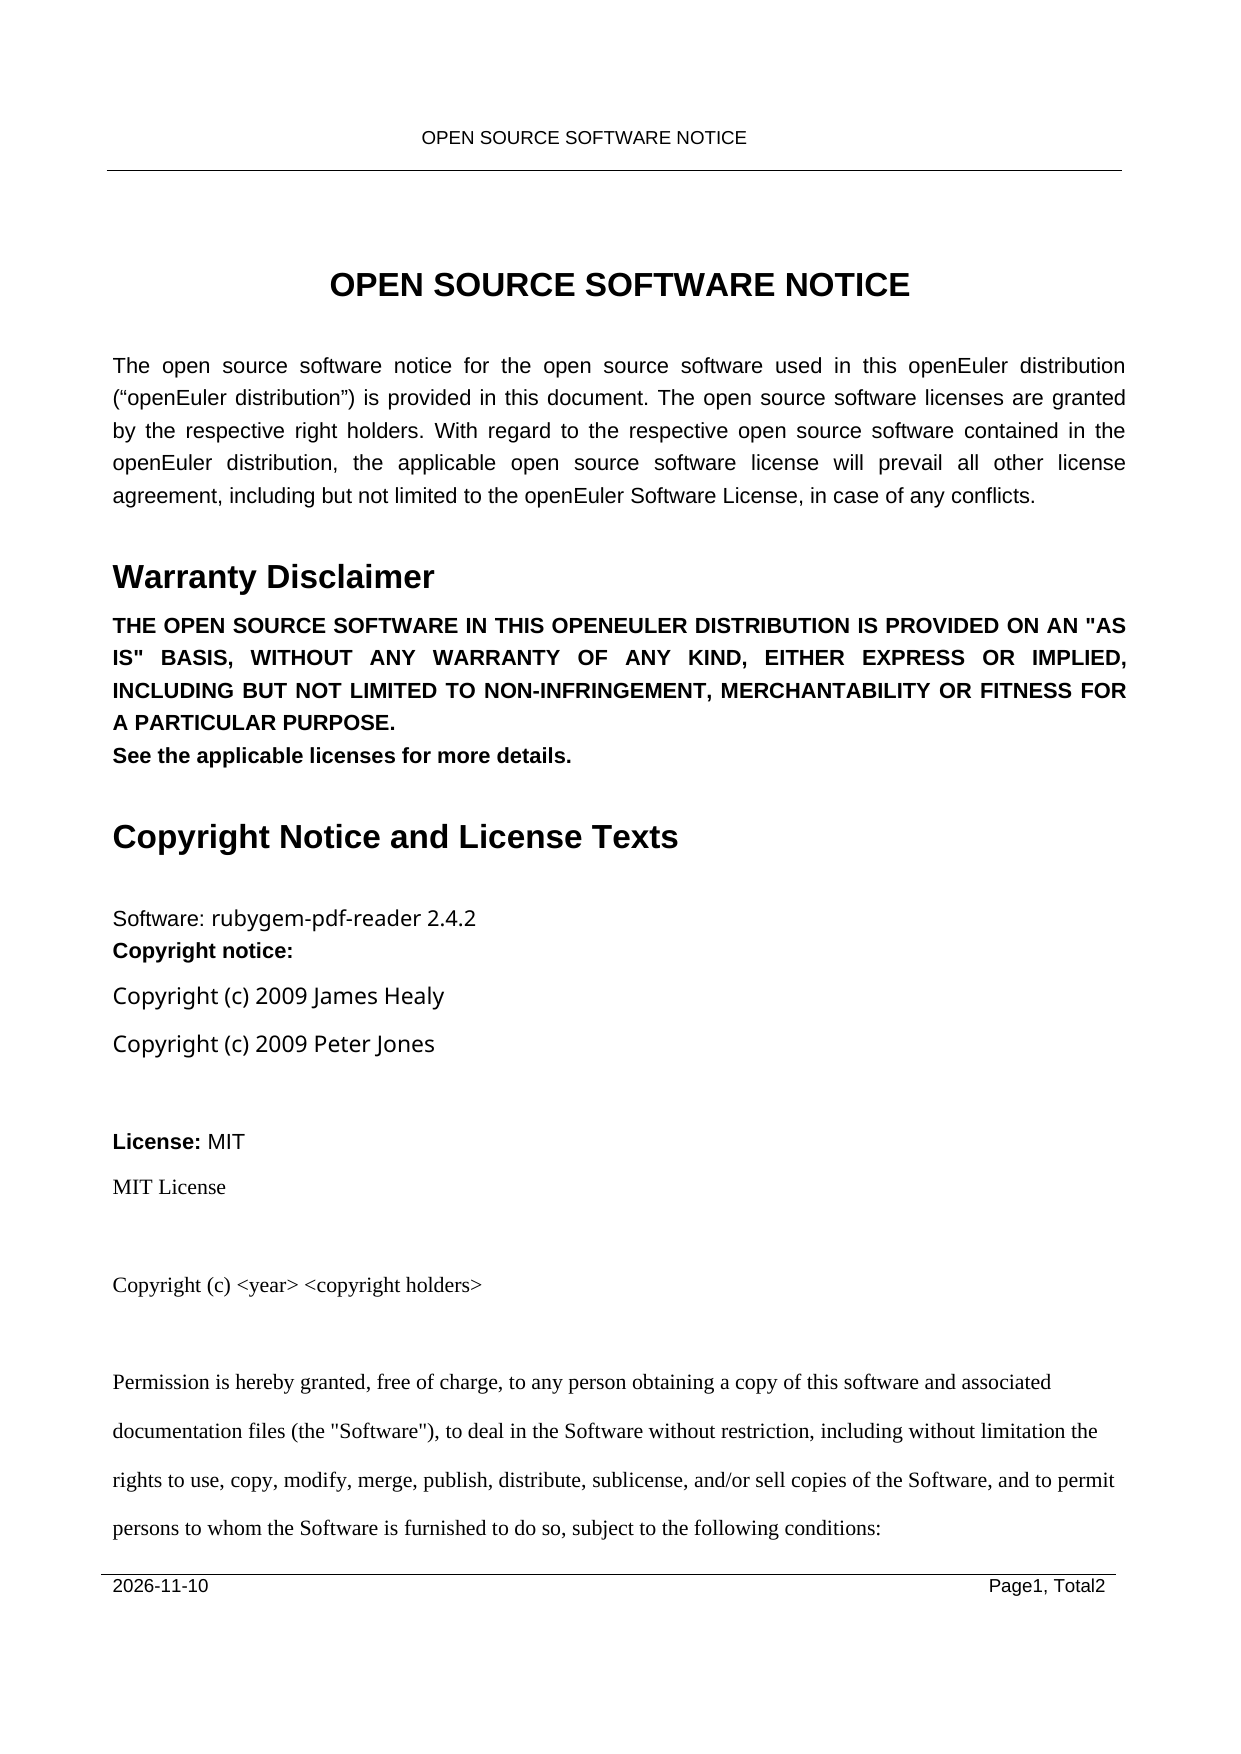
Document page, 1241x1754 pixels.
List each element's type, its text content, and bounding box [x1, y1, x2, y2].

text Copyright Notice and License Texts [112, 804, 1128, 869]
text OPEN SOURCE SOFTWARE NOTICE [112, 251, 1128, 316]
text THE OPEN SOURCE SOFTWARE IN THIS OPENEULER DISTRIBUTION IS PROVIDED ON AN "AS IS" BASIS, WITHOUT ANY WARRANTY OF ANY KIND, EITHER EXPRESS OR IMPLIED, INCLUDING BUT NOT LIMITED TO NON-INFRINGEMENT, MERCHANTABILITY OR FITNESS FOR A PARTICULAR PURPOSE. See the applicable licenses for more details. [112, 609, 1128, 771]
text License: MIT [112, 1125, 1128, 1158]
text Software: rubygem-pdf-reader 2.4.2 [112, 901, 1128, 934]
text Copyright (c) 2009 James Healy Copyright (c) 2009 Peter Jones [112, 979, 1128, 1109]
text Warranty Disclaimer [112, 544, 1128, 609]
text The open source software notice for the open source software used in this openEuler distribution (“openEuler distribution”) is provided in this document. The open source software licenses are granted by the respective right holders. With regard to the respective open source software contained in the openEuler distribution, the applicable open source software license will prevail all other license agreement, including but not limited to the openEuler Software License, in case of any conflicts. [112, 349, 1128, 511]
text Copyright notice: [112, 934, 1128, 966]
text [112, 1170, 1128, 1544]
